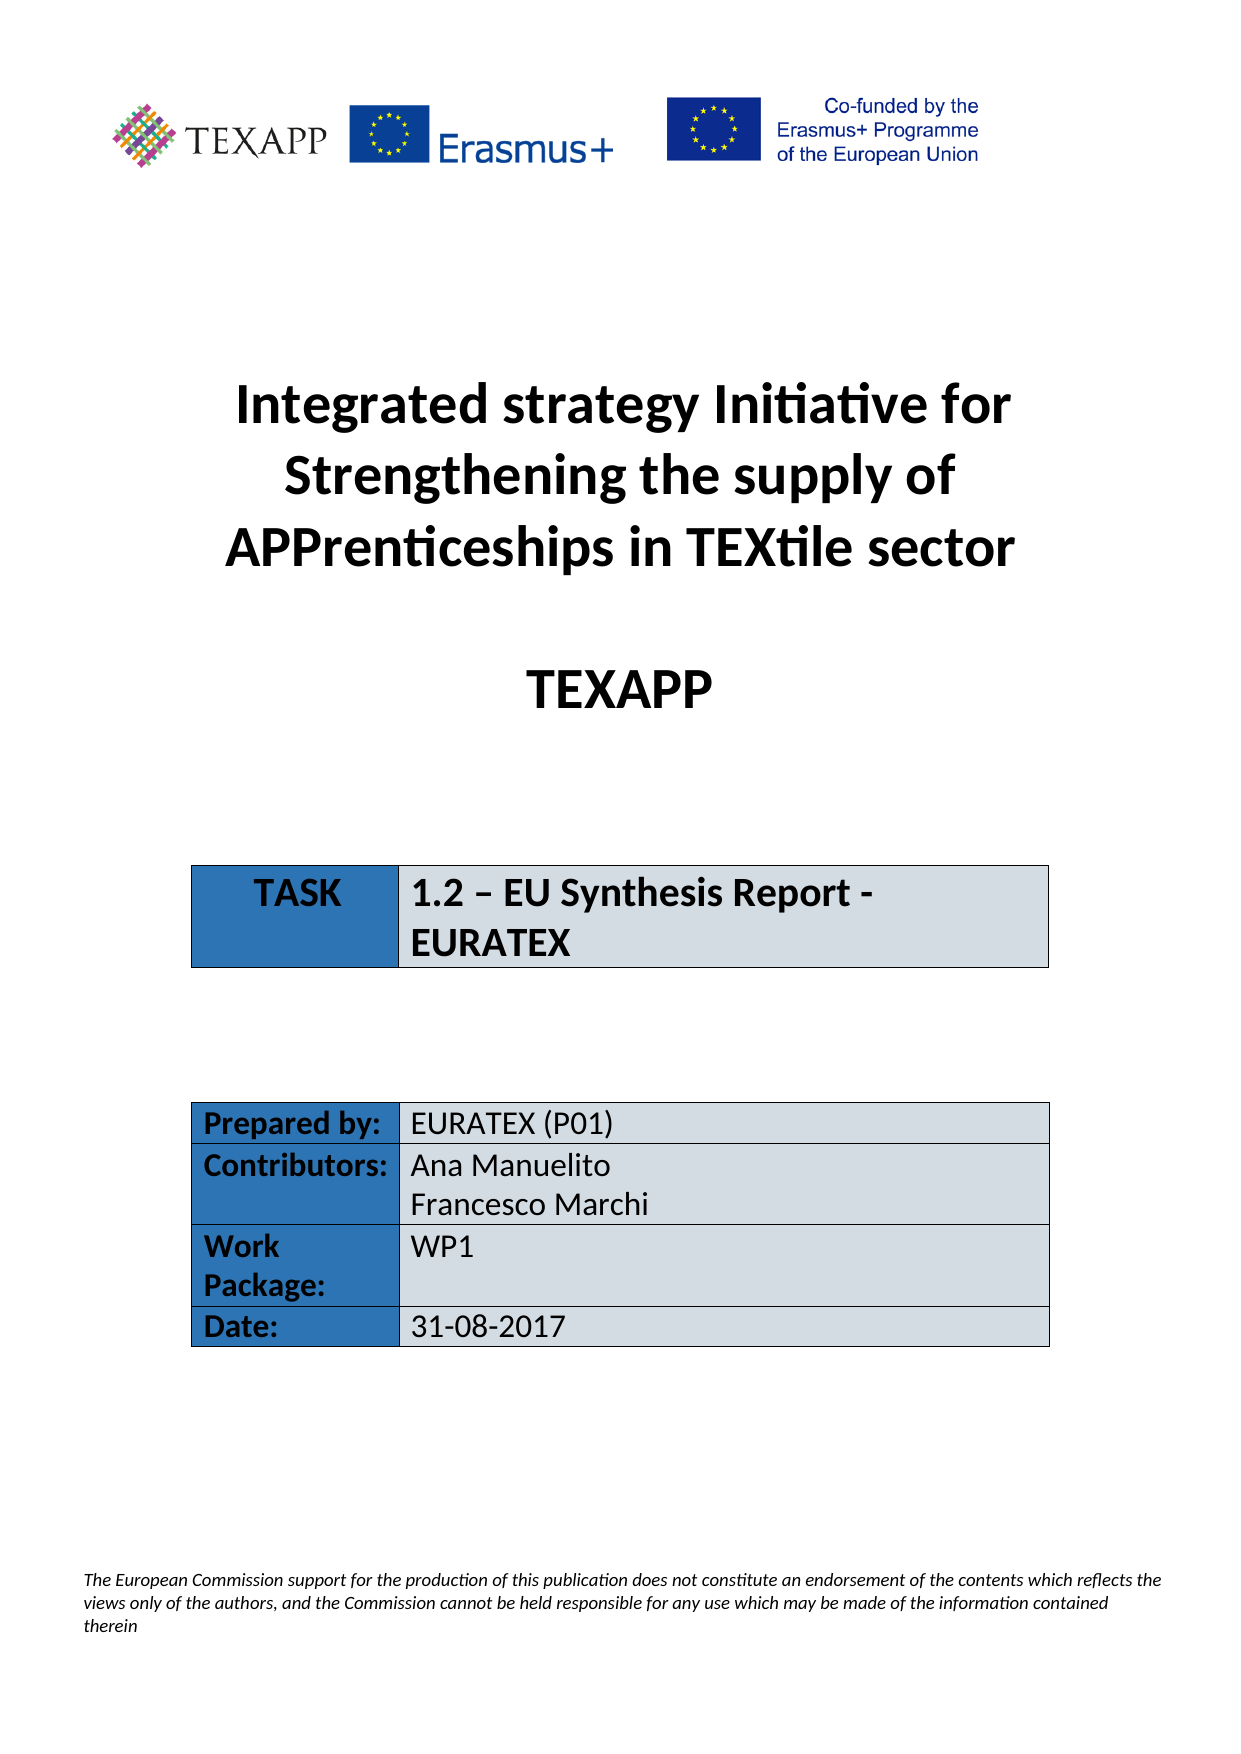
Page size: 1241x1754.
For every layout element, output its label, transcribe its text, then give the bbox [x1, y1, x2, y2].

table_cell Contributors: [192, 1144, 399, 1224]
table_header 1.2 – EU Synthesis Report - EURATEX [399, 866, 1048, 967]
text Strengthening the supply of [284, 438, 1165, 509]
text APPrenticeships in TEXtile sector TEXAPP [225, 509, 1165, 723]
table_cell 31-08-2017 [400, 1307, 1049, 1346]
picture [88, 87, 613, 185]
table_cell Work Package: [192, 1225, 399, 1306]
table_cell Ana Manuelito Francesco Marchi [400, 1144, 1049, 1224]
text Integrated strategy Initiative for [235, 368, 1165, 438]
table_cell Date: [192, 1307, 399, 1346]
table_header EURATEX (P01) [400, 1103, 1049, 1143]
picture [647, 79, 994, 179]
table_header TASK [192, 866, 398, 967]
table_cell WP1 [400, 1225, 1049, 1306]
table_header Prepared by: [192, 1103, 399, 1143]
